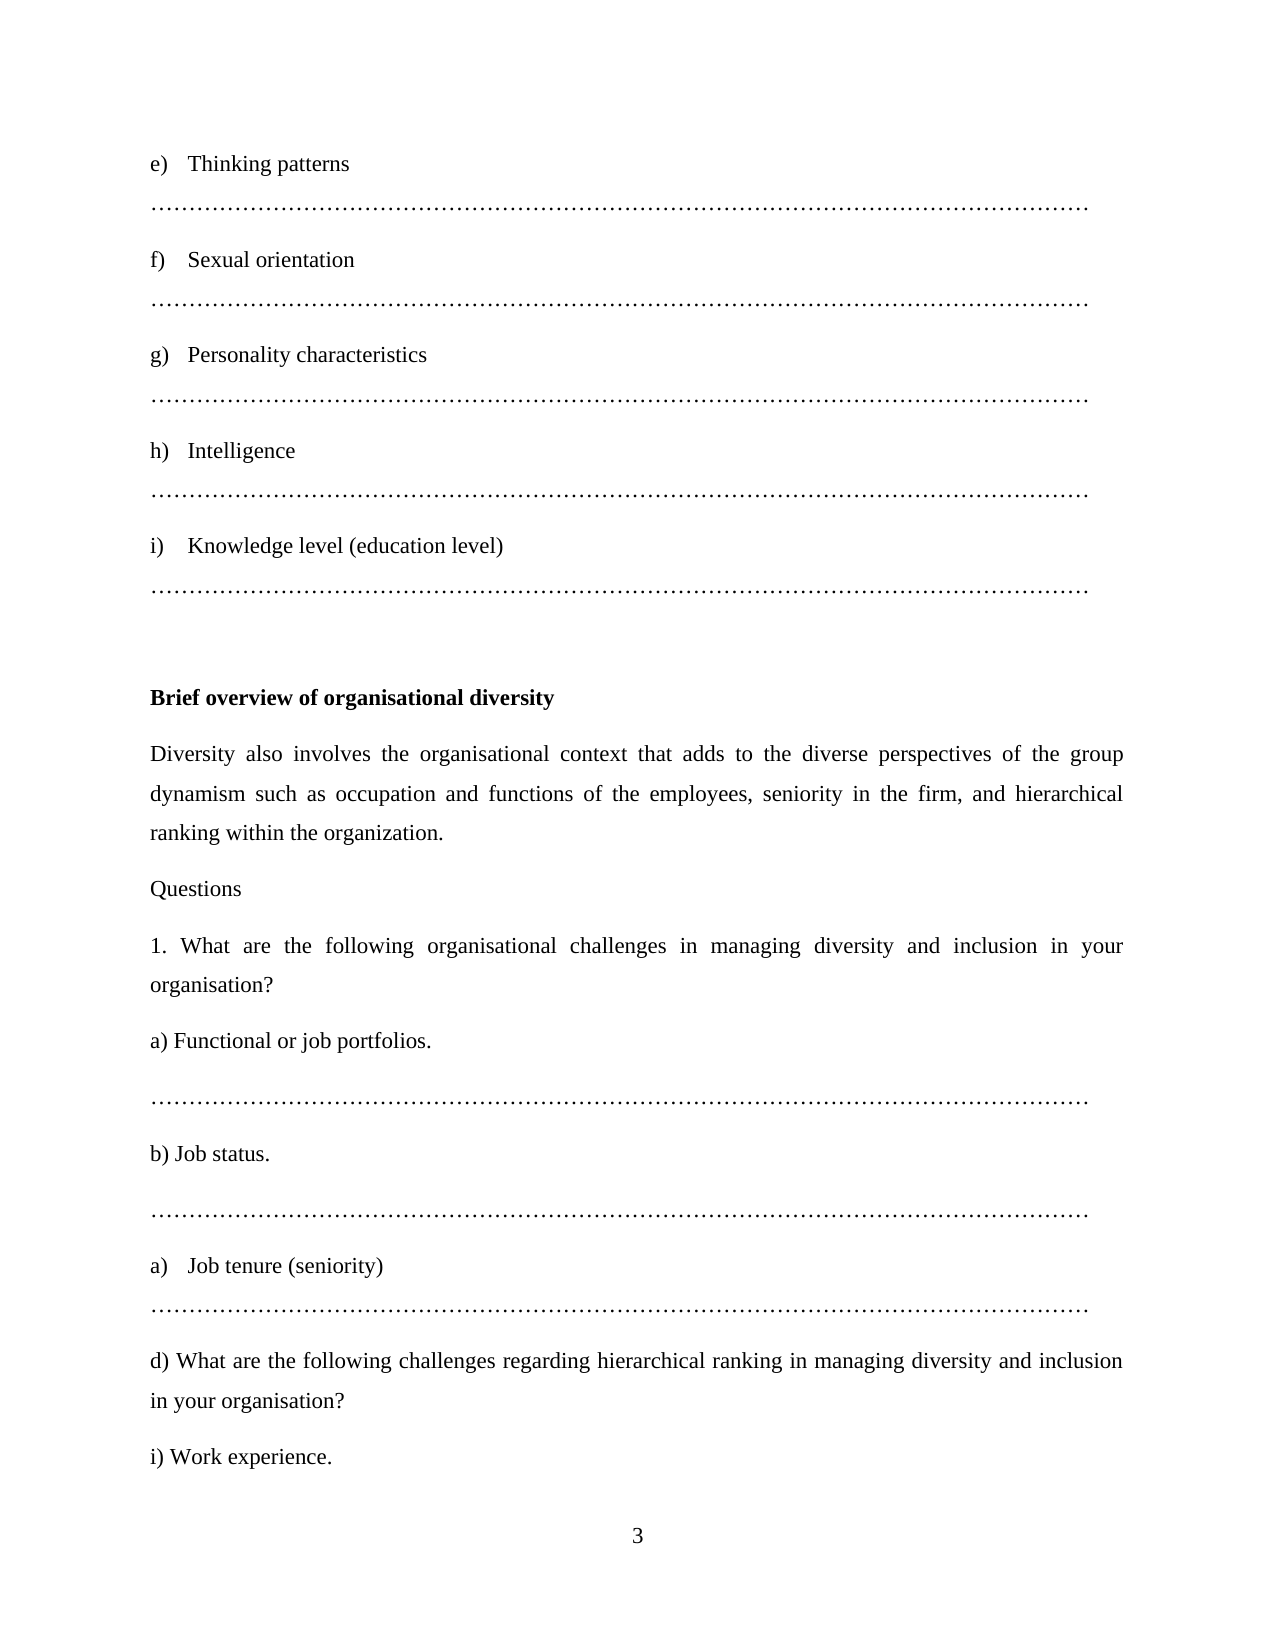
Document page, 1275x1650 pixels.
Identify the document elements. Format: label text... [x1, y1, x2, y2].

text Questions [150, 876, 1125, 902]
text a) Functional or job portfolios. [150, 1027, 1125, 1054]
text Brief overview of organisational diversity [150, 684, 1125, 711]
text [150, 381, 1125, 407]
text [150, 189, 1125, 216]
text 1. What are the following organisational challenges in managing diversity and inclusion in your organisation? [150, 932, 1125, 997]
list Job tenure (seniority) [150, 1252, 1125, 1278]
list Intelligence [150, 437, 1125, 463]
text …………………………………………………………………………………………………………… [150, 476, 1125, 503]
text b) Job status. [150, 1139, 1125, 1166]
list Thinking patterns [150, 150, 1125, 176]
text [150, 1291, 1125, 1318]
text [150, 285, 1125, 311]
list Personality characteristics [150, 341, 1125, 368]
text i) Work experience. [150, 1443, 1125, 1469]
text …………………………………………………………………………………………………………… [150, 1083, 1125, 1110]
list Knowledge level (education level) [150, 532, 1125, 559]
text …………………………………………………………………………………………………………… [150, 572, 1125, 598]
text d) What are the following challenges regarding hierarchical ranking in managing diversity and inclusion in your organisation? [150, 1347, 1125, 1413]
text …………………………………………………………………………………………………………… [150, 1196, 1125, 1222]
text Diversity also involves the organisational context that adds to the diverse perspectives of the group dynamism such as occupation and functions of the employees, seniority in the firm, and hierarchical ranking within the organization. [150, 740, 1125, 846]
list Sexual orientation [150, 246, 1125, 272]
